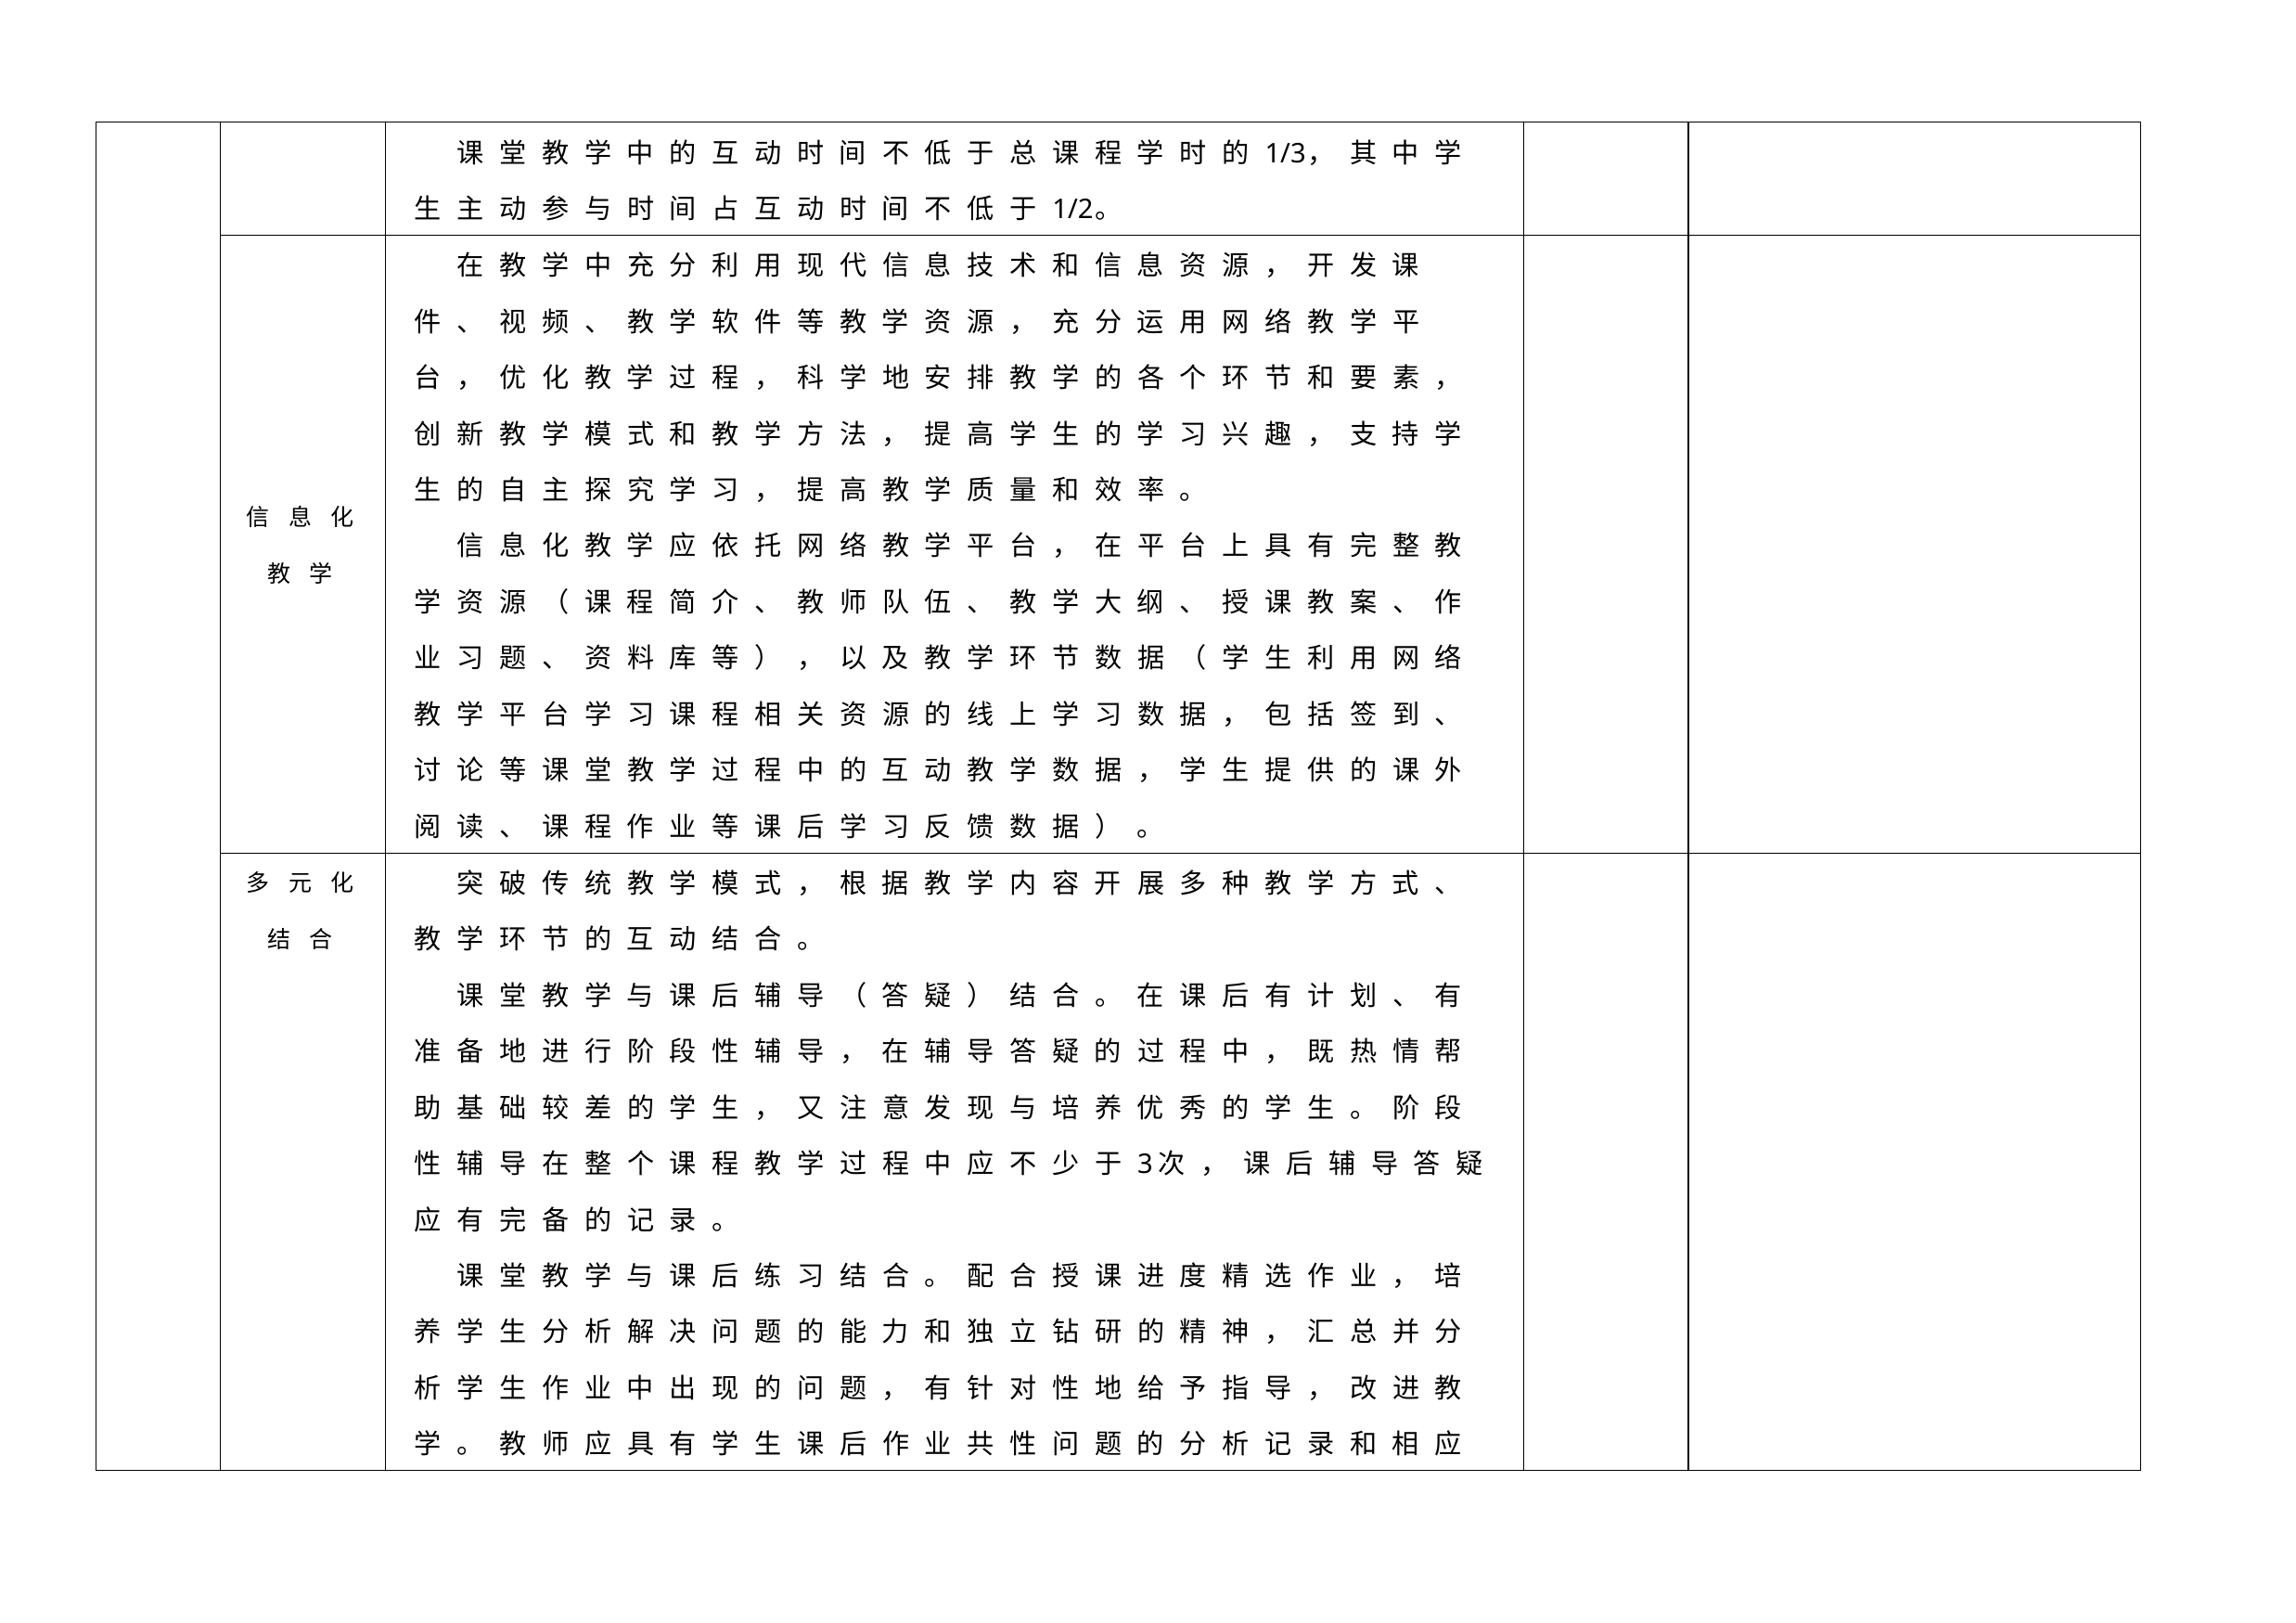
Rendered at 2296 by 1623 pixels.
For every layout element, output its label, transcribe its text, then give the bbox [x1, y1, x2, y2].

table_cell [1689, 236, 2140, 852]
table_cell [386, 122, 1523, 235]
table_cell 在教学中充分利用现代信息技术和信息资源，开发课件、视频、教学软件等教学资源，充分运用网络教学平台，优化教学过程，科学地安排教学的各个环节和要素，创新教学模式和教学方法，提高学生的学习兴趣，支持学生的自主探究学习，提高教学质量和效率。 信息化教学应依托网络教学平台，在平台上具有完整教学资源（课程简介、教师队伍、教学大纲、授课教案、作业习题、资料库等），以及教学环节数据（学生利用网络教学平台学习课程相关资源的线上学习数据，包括签到、讨论等课堂教学过程中的互动教学数据，学生提供的课外阅读、课程作业等课后学习反馈数据）。 [386, 236, 1523, 852]
table_cell [1524, 122, 1687, 235]
table_cell [1689, 122, 2140, 235]
table_cell 启发式教学 [221, 122, 385, 235]
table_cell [386, 854, 1523, 1470]
table_cell [1524, 854, 1687, 1470]
table_cell [1689, 854, 2140, 1470]
table_cell 信息化教学 [221, 236, 385, 852]
table_cell 教学方式 [96, 122, 220, 1470]
table_cell [1524, 236, 1687, 852]
table_cell 多元化结合 [221, 854, 385, 1470]
